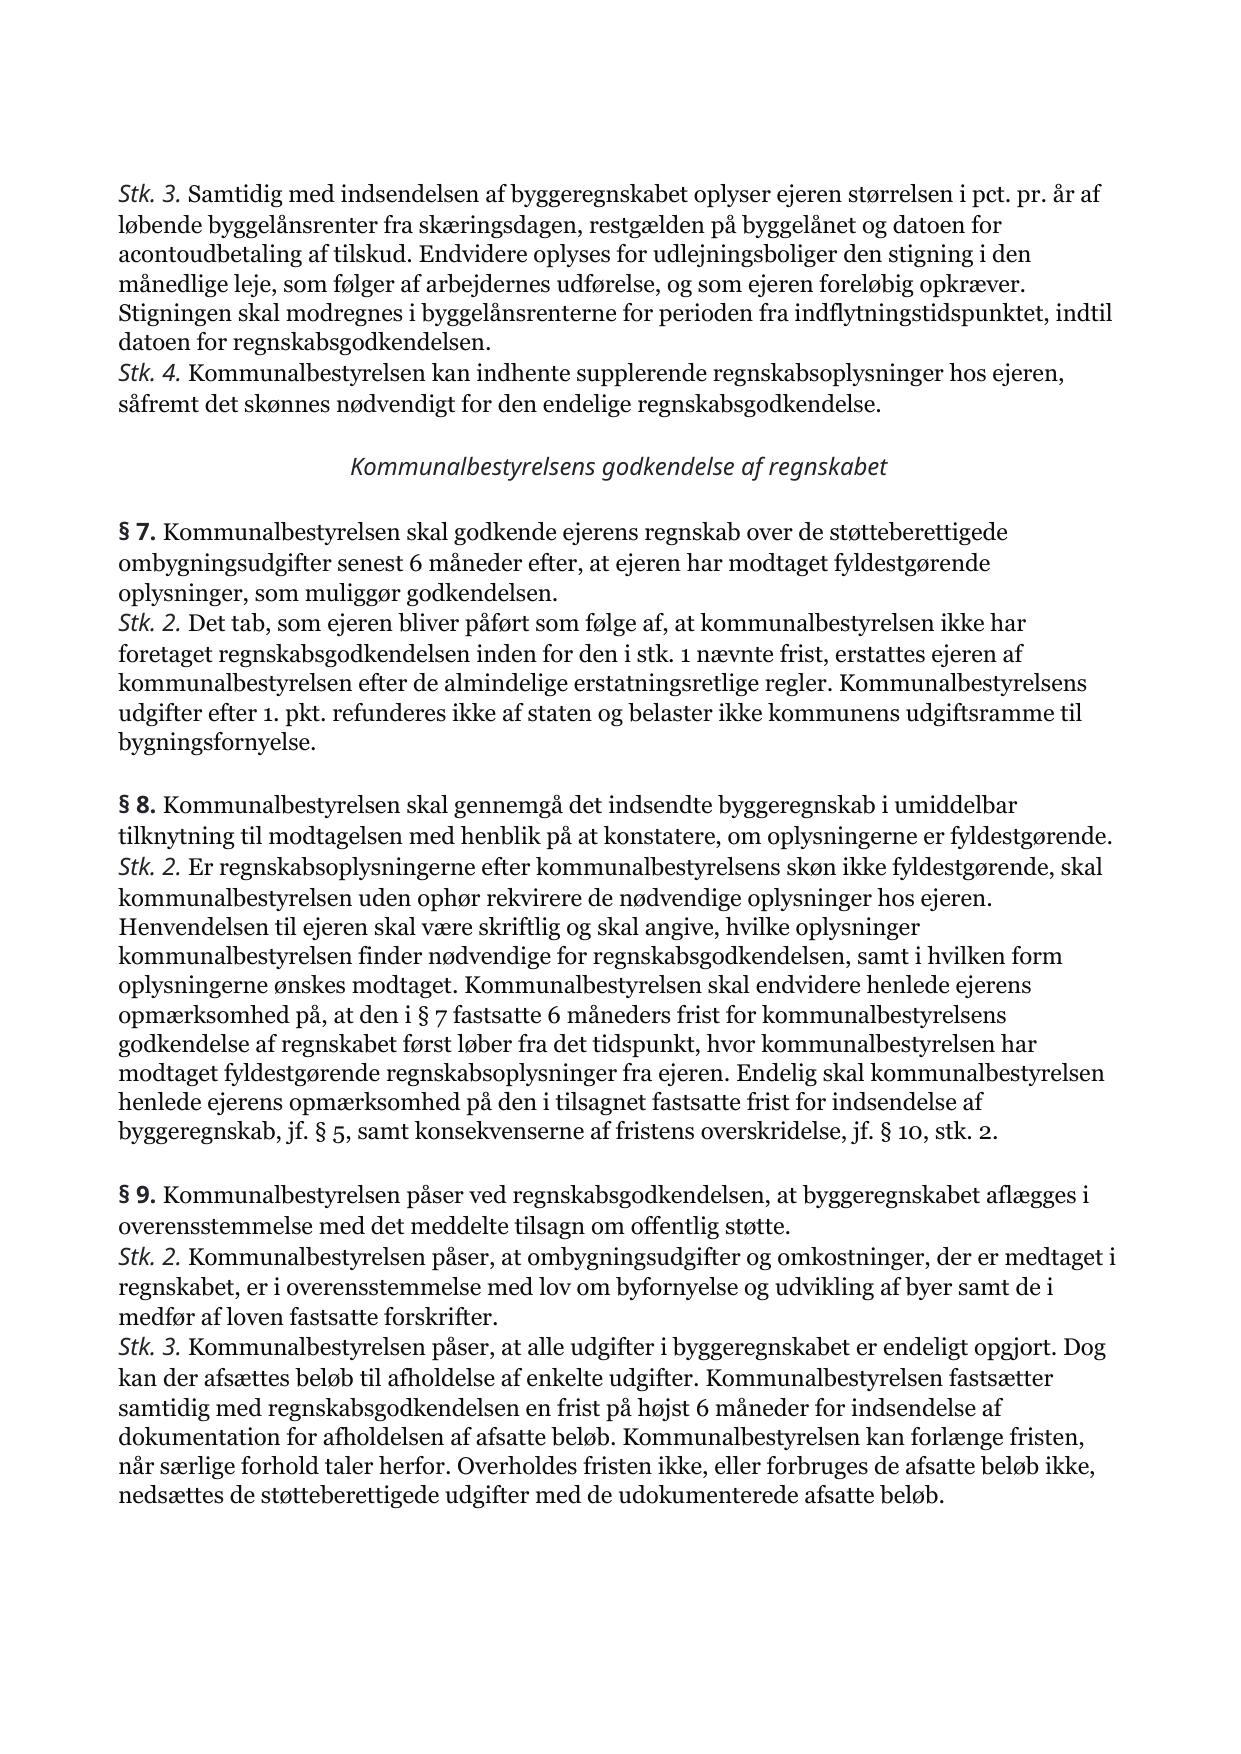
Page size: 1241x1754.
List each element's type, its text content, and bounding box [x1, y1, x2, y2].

text Stk. 2. Kommunalbestyrelsen påser, at ombygningsudgifter og omkostninger, der er medtaget i regnskabet, er i overensstemmelse med lov om byfornyelse og udvikling af byer samt de i medfør af loven fastsatte forskrifter. [118, 1239, 1122, 1330]
text Stk. 3. Kommunalbestyrelsen påser, at alle udgifter i byggeregnskabet er endeligt opgjort. Dog kan der afsættes beløb til afholdelse af enkelte udgifter. Kommunalbestyrelsen fastsætter samtidig med regnskabsgodkendelsen en frist på højst 6 måneder for indsendelse af dokumentation for afholdelsen af afsatte beløb. Kommunalbestyrelsen kan forlænge fristen, når særlige forhold taler herfor. Overholdes fristen ikke, eller forbruges de afsatte beløb ikke, nedsættes de støtteberettigede udgifter med de udokumenterede afsatte beløb. [118, 1330, 1122, 1509]
text Stk. 3. Samtidig med indsendelsen af byggeregnskabet oplyser ejeren størrelsen i pct. pr. år af løbende byggelånsrenter fra skæringsdagen, restgælden på byggelånet og datoen for acontoudbetaling af tilskud. Endvidere oplyses for udlejningsboliger den stigning i den månedlige leje, som følger af arbejdernes udførelse, og som ejeren foreløbig opkræver. Stigningen skal modregnes i byggelånsrenterne for perioden fra indflytningstidspunktet, indtil datoen for regnskabsgodkendelsen. [118, 177, 1122, 356]
text § 8. Kommunalbestyrelsen skal gennemgå det indsendte byggeregnskab i umiddelbar tilknytning til modtagelsen med henblik på at konstatere, om oplysningerne er fyldestgørende. [118, 788, 1122, 850]
text § 9. Kommunalbestyrelsen påser ved regnskabsgodkendelsen, at byggeregnskabet aflægges i overensstemmelse med det meddelte tilsagn om offentlig støtte. [118, 1177, 1122, 1239]
text Stk. 2. Er regnskabsoplysningerne efter kommunalbestyrelsens skøn ikke fyldestgørende, skal kommunalbestyrelsen uden ophør rekvirere de nødvendige oplysninger hos ejeren. Henvendelsen til ejeren skal være skriftlig og skal angive, hvilke oplysninger kommunalbestyrelsen finder nødvendige for regnskabsgodkendelsen, samt i hvilken form oplysningerne ønskes modtaget. Kommunalbestyrelsen skal endvidere henlede ejerens opmærksomhed på, at den i § 7 fastsatte 6 måneders frist for kommunalbestyrelsens godkendelse af regnskabet først løber fra det tidspunkt, hvor kommunalbestyrelsen har modtaget fyldestgørende regnskabsoplysninger fra ejeren. Endelig skal kommunalbestyrelsen henlede ejerens opmærksomhed på den i tilsagnet fastsatte frist for indsendelse af byggeregnskab, jf. § 5, samt konsekvenserne af fristens overskridelse, jf. § 10, stk. 2. [118, 850, 1122, 1145]
text Stk. 2. Det tab, som ejeren bliver påført som følge af, at kommunalbestyrelsen ikke har foretaget regnskabsgodkendelsen inden for den i stk. 1 nævnte frist, erstattes ejeren af kommunalbestyrelsen efter de almindelige erstatningsretlige regler. Kommunalbestyrelsens udgifter efter 1. pkt. refunderes ikke af staten og belaster ikke kommunens udgiftsramme til bygningsfornyelse. [118, 606, 1122, 755]
text § 7. Kommunalbestyrelsen skal godkende ejerens regnskab over de støtteberettigede ombygningsudgifter senest 6 måneder efter, at ejeren har modtaget fyldestgørende oplysninger, som muliggør godkendelsen. [118, 515, 1122, 606]
text Kommunalbestyrelsens godkendelse af regnskabet [118, 450, 1122, 483]
text Stk. 4. Kommunalbestyrelsen kan indhente supplerende regnskabsoplysninger hos ejeren, såfremt det skønnes nødvendigt for den endelige regnskabsgodkendelse. [118, 356, 1122, 417]
